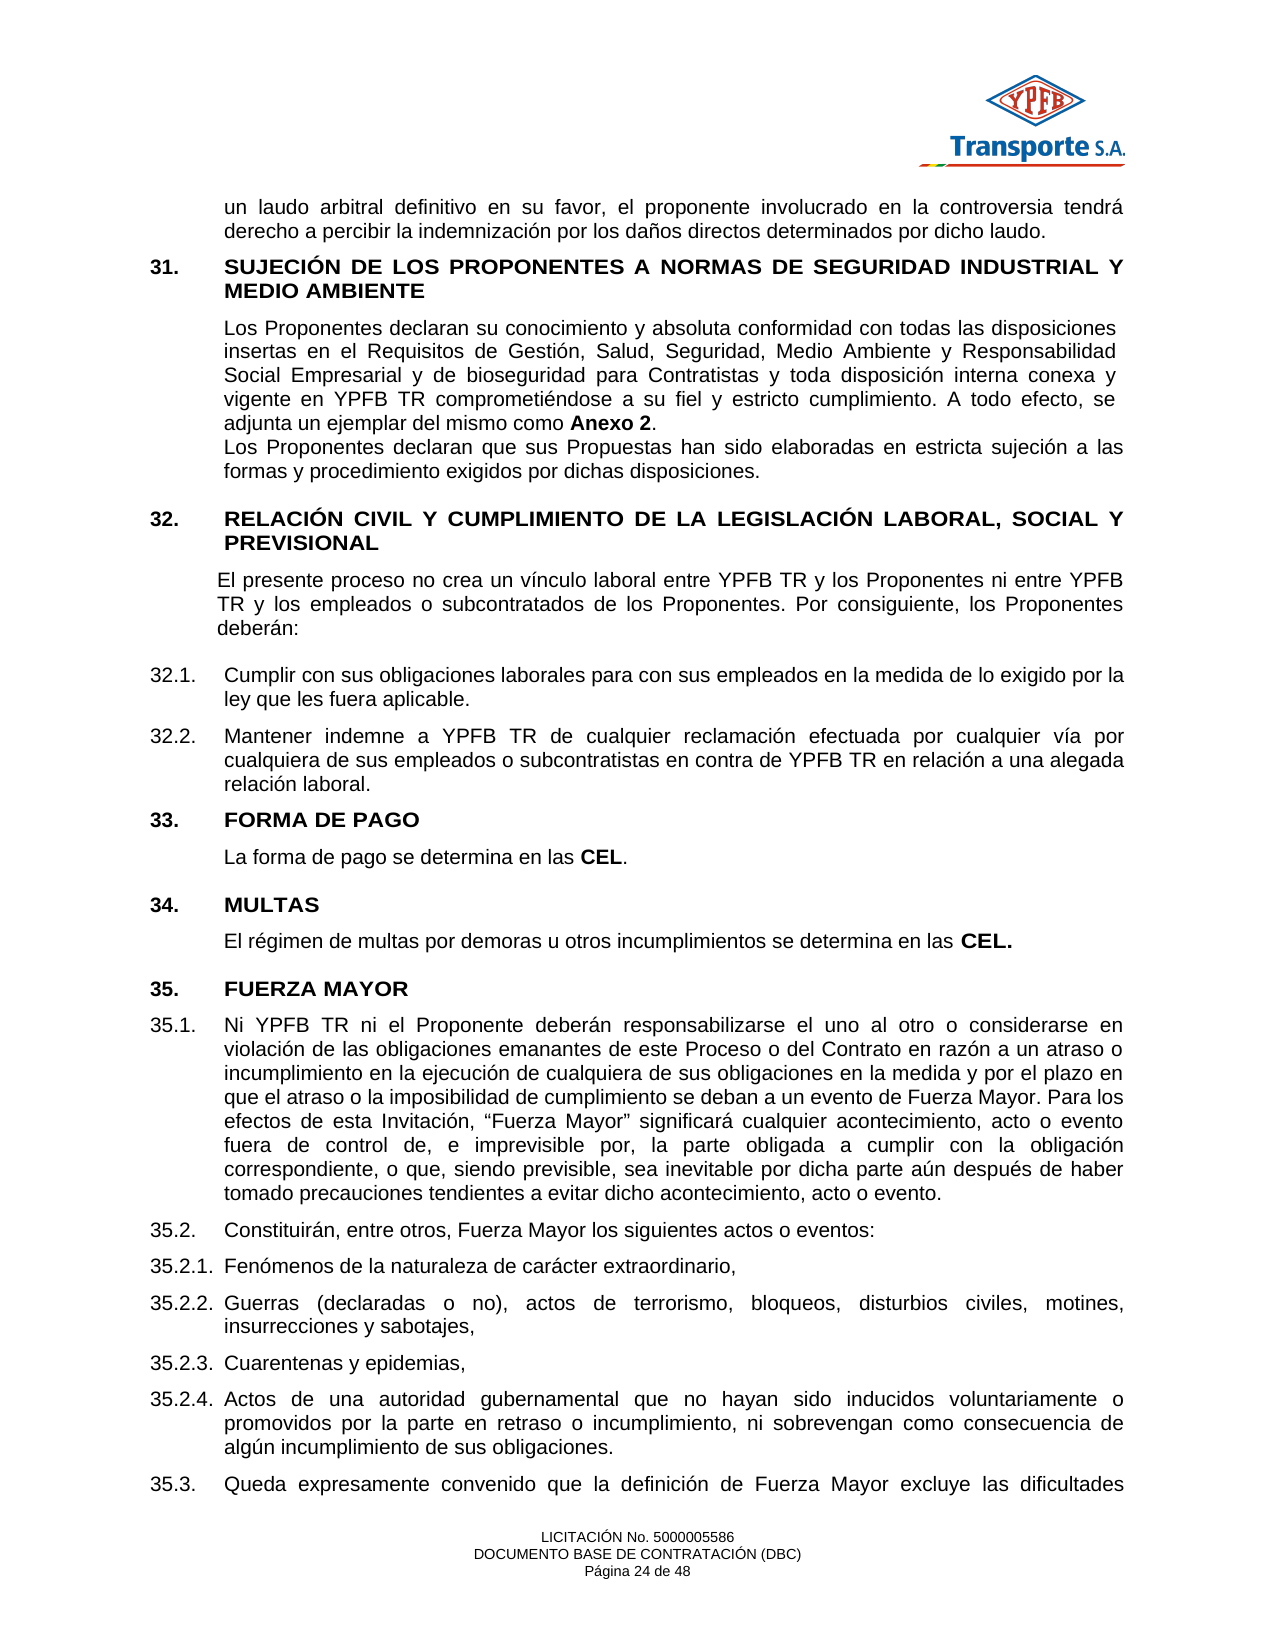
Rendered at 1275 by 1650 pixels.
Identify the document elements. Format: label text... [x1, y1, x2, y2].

text El presente proceso no crea un vínculo laboral entre YPFB TR y los Proponentes ni entre YPFB TR y los empleados o subcontratados de los Proponentes. Por consiguiente, los Proponentes deberán: [217, 567, 1125, 639]
list Cumplir con sus obligaciones laborales para con sus empleados en la medida de lo exigido por la ley que les fuera aplicable. [150, 663, 1125, 711]
text Los Proponentes declaran su conocimiento y absoluta conformidad con todas las disposiciones insertas en el Requisitos de Gestión, Salud, Seguridad, Medio Ambiente y Responsabilidad Social Empresarial y de bioseguridad para Contratistas y toda disposición interna conexa y vigente en YPFB TR comprometiéndose a su fiel y estricto cumplimiento. A todo efecto, se adjunta un ejemplar del mismo como Anexo 2. [224, 315, 1117, 435]
list Guerras (declaradas o no), actos de terrorismo, bloqueos, disturbios civiles, motines, insurrecciones y sabotajes, [150, 1290, 1125, 1338]
list Actos de una autoridad gubernamental que no hayan sido inducidos voluntariamente o promovidos por la parte en retraso o incumplimiento, ni sobrevengan como consecuencia de algún incumplimiento de sus obligaciones. [150, 1387, 1125, 1459]
picture [918, 75, 1125, 167]
list Ni YPFB TR ni el Proponente deberán responsabilizarse el uno al otro o considerarse en violación de las obligaciones emanantes de este Proceso o del Contrato en razón a un atraso o incumplimiento en la ejecución de cualquiera de sus obligaciones en la medida y por el plazo en que el atraso o la imposibilidad de cumplimiento se deban a un evento de Fuerza Mayor. Para los efectos de esta Invitación, “Fuerza Mayor” significará cualquier acontecimiento, acto o evento fuera de control de, e imprevisible por, la parte obligada a cumplir con la obligación correspondiente, o que, siendo previsible, sea inevitable por dicha parte aún después de haber tomado precauciones tendientes a evitar dicho acontecimiento, acto o evento. [150, 1013, 1125, 1205]
list MULTAS [150, 892, 1125, 916]
text La forma de pago se determina en las CEL. [150, 844, 1125, 868]
list Constituirán, entre otros, Fuerza Mayor los siguientes actos o eventos: [150, 1217, 1125, 1241]
list Los Proponentes declaran que sus Propuestas han sido elaboradas en estricta sujeción a las formas y procedimiento exigidos por dichas disposiciones. [224, 435, 1125, 483]
list FUERZA MAYOR [150, 977, 1125, 1001]
list Fenómenos de la naturaleza de carácter extraordinario, [150, 1254, 1125, 1278]
list El régimen de multas por demoras u otros incumplimientos se determina en las CEL. [150, 929, 1125, 953]
list SUJECIÓN DE LOS PROPONENTES A NORMAS DE SEGURIDAD INDUSTRIAL Y MEDIO AMBIENTE [150, 255, 1125, 303]
list Cuarentenas y epidemias, [150, 1351, 1125, 1375]
list Mantener indemne a YPFB TR de cualquier reclamación efectuada por cualquier vía por cualquiera de sus empleados o subcontratistas en contra de YPFB TR en relación a una alegada relación laboral. [150, 724, 1125, 796]
list FORMA DE PAGO [150, 808, 1125, 832]
list RELACIÓN CIVIL Y CUMPLIMIENTO DE LA LEGISLACIÓN LABORAL, SOCIAL Y PREVISIONAL [150, 507, 1125, 555]
